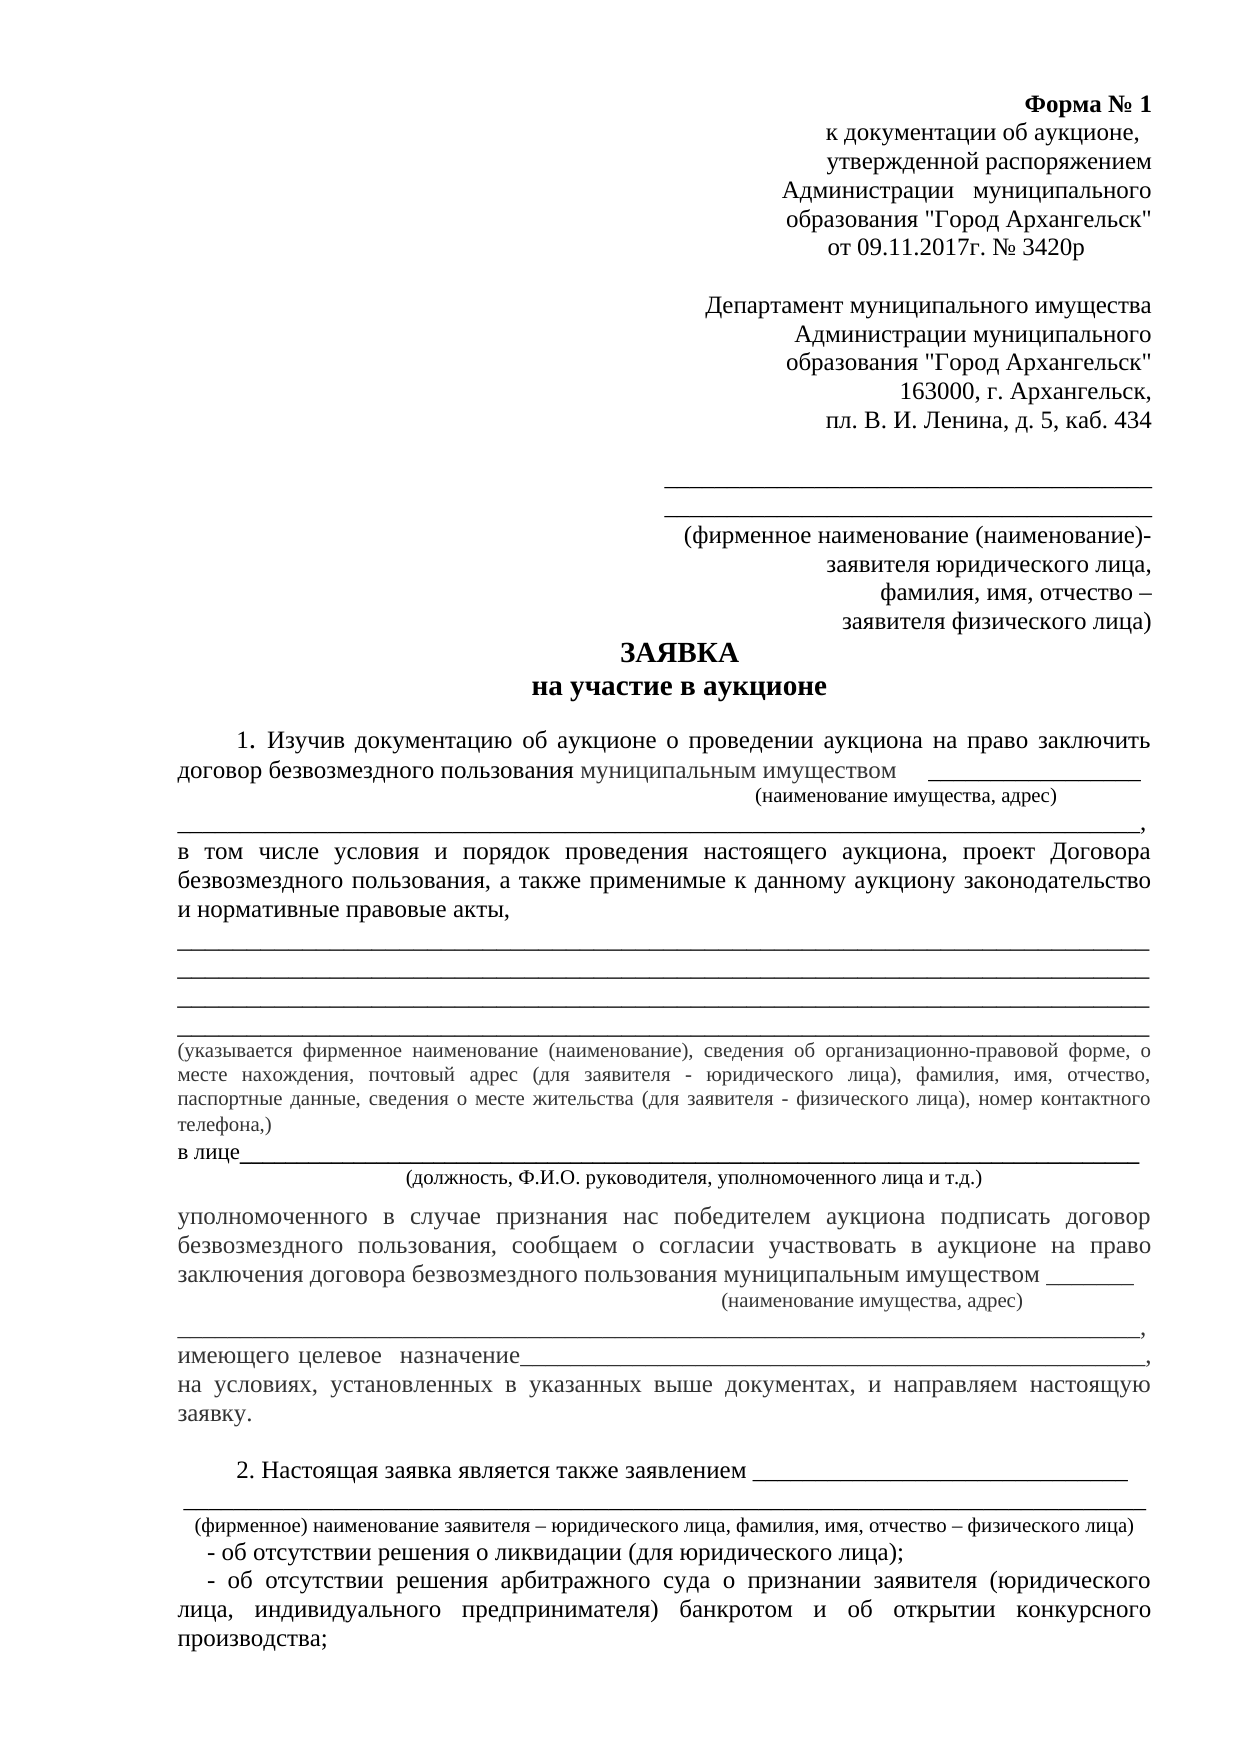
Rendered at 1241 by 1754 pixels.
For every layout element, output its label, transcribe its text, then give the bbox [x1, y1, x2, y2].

text _____________________________________________________________________________, в том числе условия и порядок проведения настоящего аукциона, проект Договора безвозмездного пользования, а также применимые к данному аукциону законодательство и нормативные правовые акты, [177, 807, 1152, 922]
text _____________________________________________________________________________, [177, 1312, 1152, 1340]
text Форма № 1 [177, 89, 1152, 117]
text ЗАЯВКА [177, 635, 1152, 668]
text на участие в аукционе [177, 668, 1152, 702]
text Департамент муниципального имущества [177, 290, 1152, 319]
text (наименование имущества, адрес) [177, 1287, 1152, 1312]
text фамилия, имя, отчество – [177, 577, 1152, 606]
text (должность, Ф.И.О. руководителя, уполномоченного лица и т.д.) [207, 1165, 1152, 1189]
text образования "Город Архангельск" [177, 347, 1152, 376]
text 1. Изучив документацию об аукционе о проведении аукциона на право заключить договор безвозмездного пользования муниципальным имуществом _________________ [177, 721, 1152, 783]
text Администрации муниципального [177, 319, 1152, 347]
title утвержденной распоряжением [177, 146, 1152, 175]
text (фирменное наименование (наименование)- [177, 520, 1152, 549]
text (наименование имущества, адрес) [177, 783, 1152, 807]
text ________________________________________________________________________________________________________________________________________________________________________________________________________________________________________________________________________________________ (указывается фирменное наименование (наименование), сведения об организационно-правовой форме, о месте нахождения, почтовый адрес (для заявителя - юридического лица), фамилия, имя, отчество, паспортные данные, сведения о месте жительства (для заявителя - физического лица), номер контактного телефона,) [177, 922, 1152, 1136]
text - об отсутствии решения арбитражного суда о признании заявителя (юридического лица, индивидуального предпринимателя) банкротом и об открытии конкурсного производства; [177, 1566, 1152, 1652]
text . Архангельск, [177, 376, 1152, 405]
text _______________________________________ [177, 491, 1152, 520]
text _____________________________________________________________________________ (фирменное) наименование заявителя – юридического лица, фамилия, имя, отчество – физического лица) [177, 1484, 1152, 1537]
text заявителя юридического лица, [177, 549, 1152, 577]
text заявителя физического лица) [177, 606, 1152, 635]
text имеющего целевое назначение__________________________________________________, на условиях, установленных в указанных выше документах, и направляем настоящую заявку. [177, 1340, 1152, 1427]
text пл. В. И. Ленина, д. 5, каб. 434 [177, 405, 1152, 434]
text к документации об аукционе, [177, 117, 1152, 146]
text 2. Настоящая заявка является также заявлением ______________________________ [177, 1455, 1152, 1484]
text _______________________________________ [177, 462, 1152, 491]
text - об отсутствии решения о ликвидации (для юридического лица); [177, 1537, 1152, 1566]
text в лице_______________________________________________________________________________ [177, 1136, 1152, 1165]
title Администрации муниципального образования "Город Архангельск" [177, 175, 1152, 232]
title от 09.11.2017г. № 3420р [177, 232, 1152, 261]
text уполномоченного в случае признания нас победителем аукциона подписать договор безвозмездного пользования, сообщаем о согласии участвовать в аукционе на право заключения договора безвозмездного пользования муниципальным имуществом _______ [177, 1201, 1152, 1287]
